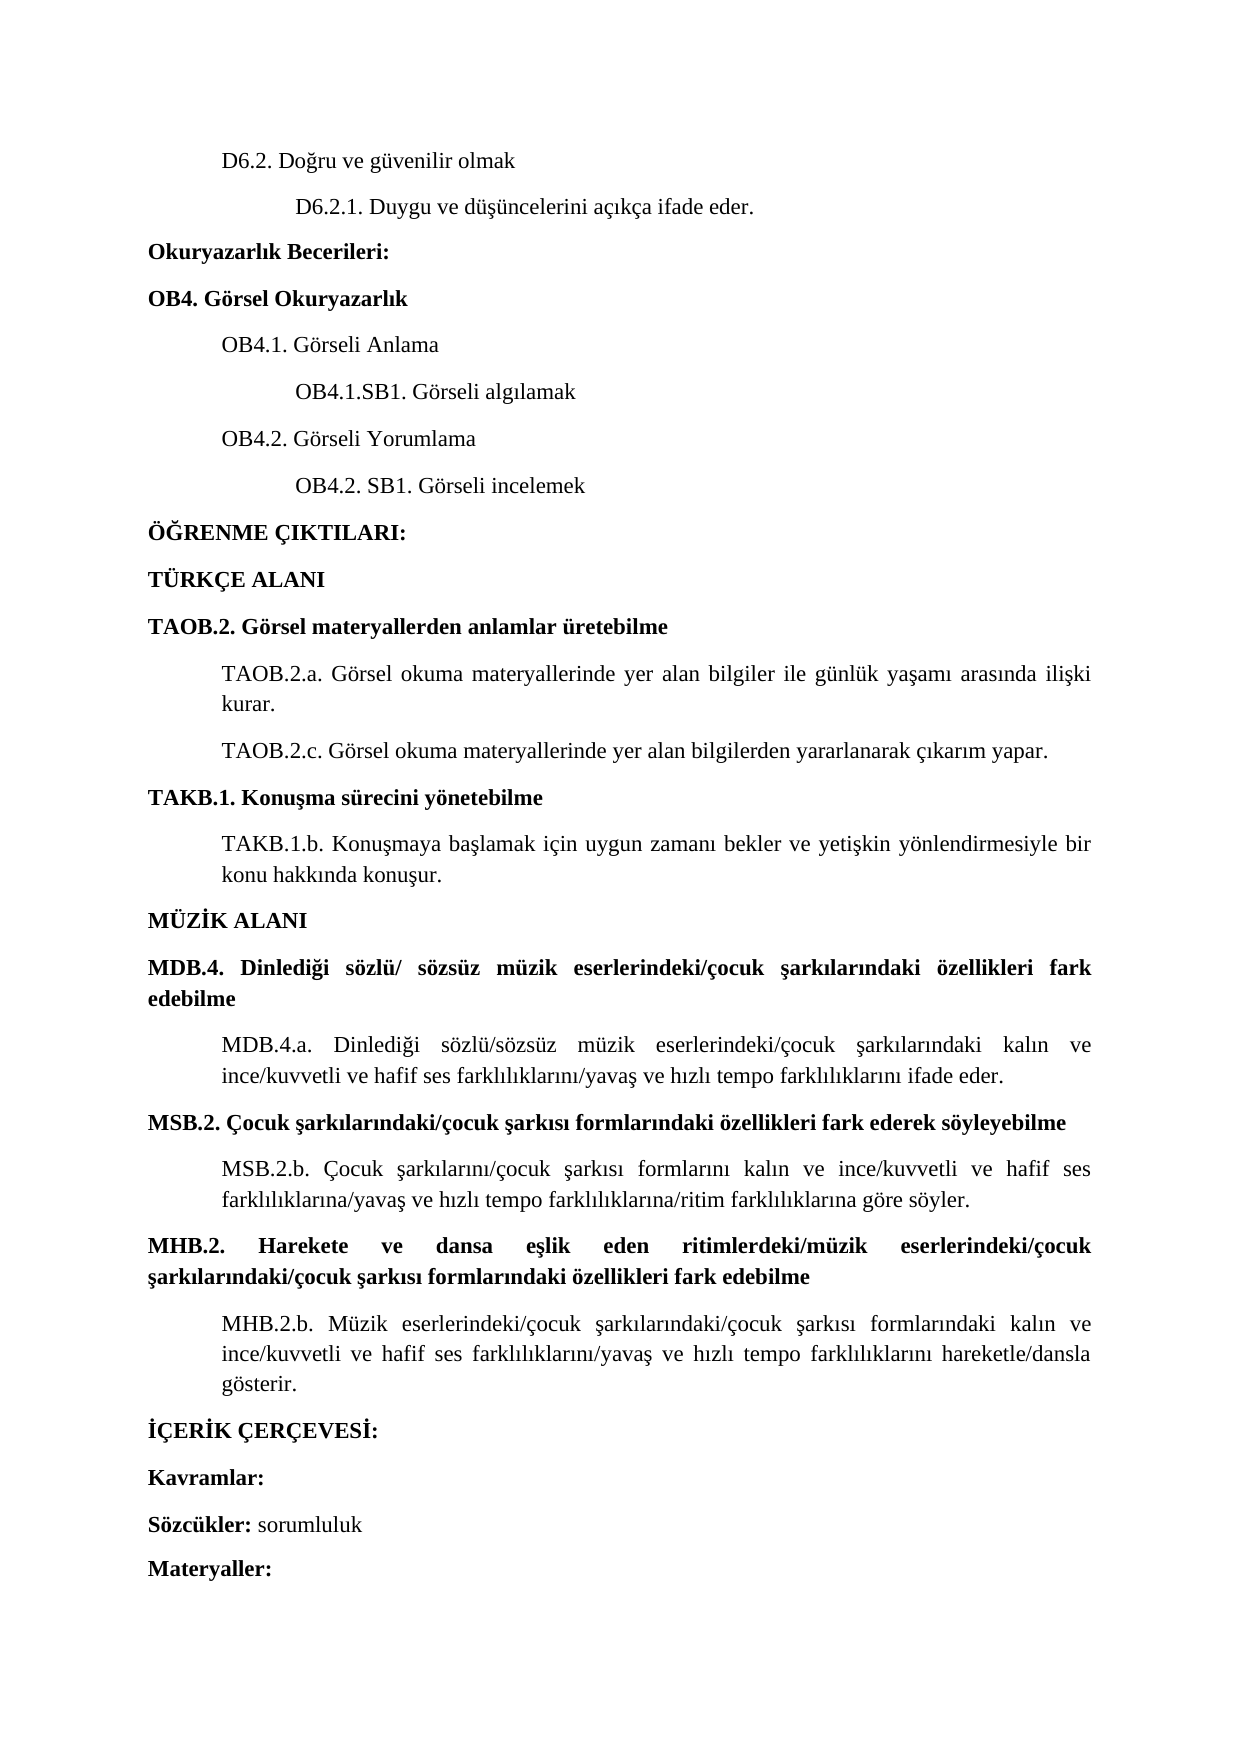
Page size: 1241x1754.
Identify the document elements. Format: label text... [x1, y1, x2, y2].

text OB4.2. Görseli Yorumlama [148, 425, 1093, 452]
text İÇERİK ÇERÇEVESİ: [148, 1417, 1093, 1443]
text D6.2. Doğru ve güvenilir olmak [148, 148, 1093, 174]
text TAKB.1. Konuşma sürecini yönetebilme [148, 784, 1093, 810]
text MDB.4.a. Dinlediği sözlü/sözsüz müzik eserlerindeki/çocuk şarkılarındaki kalın ve ince/kuvvetli ve hafif ses farklılıklarını/yavaş ve hızlı tempo farklılıklarını ifade eder. [221, 1032, 1093, 1088]
text TAKB.1.b. Konuşmaya başlamak için uygun zamanı bekler ve yetişkin yönlendirmesiyle bir konu hakkında konuşur. [221, 831, 1093, 887]
text OB4.1. Görseli Anlama [148, 332, 1093, 358]
text Okuryazarlık Becerileri: [148, 238, 1093, 264]
text TAOB.2. Görsel materyallerden anlamlar üretebilme [148, 613, 1093, 639]
text Materyaller: [148, 1555, 1093, 1582]
text OB4.2. SB1. Görseli incelemek [221, 472, 1093, 498]
text OB4. Görsel Okuryazarlık [148, 285, 1093, 311]
text ÖĞRENME ÇIKTILARI: [148, 519, 1093, 545]
text MSB.2.b. Çocuk şarkılarını/çocuk şarkısı formlarını kalın ve ince/kuvvetli ve hafif ses farklılıklarına/yavaş ve hızlı tempo farklılıklarına/ritim farklılıklarına göre söyler. [221, 1156, 1093, 1212]
text TAOB.2.a. Görsel okuma materyallerinde yer alan bilgiler ile günlük yaşamı arasında ilişki kurar. [221, 660, 1093, 716]
text TÜRKÇE ALANI [148, 566, 1093, 592]
text MHB.2.b. Müzik eserlerindeki/çocuk şarkılarındaki/çocuk şarkısı formlarındaki kalın ve ince/kuvvetli ve hafif ses farklılıklarını/yavaş ve hızlı tempo farklılıklarını hareketle/dansla gösterir. [221, 1310, 1093, 1396]
text MHB.2. Harekete ve dansa eşlik eden ritimlerdeki/müzik eserlerindeki/çocuk şarkılarındaki/çocuk şarkısı formlarındaki özellikleri fark edebilme [148, 1233, 1093, 1289]
text D6.2.1. Duygu ve düşüncelerini açıkça ifade eder. [221, 193, 1093, 219]
text OB4.1.SB1. Görseli algılamak [221, 378, 1093, 405]
text TAOB.2.c. Görsel okuma materyallerinde yer alan bilgilerden yararlanarak çıkarım yapar. [221, 737, 1093, 763]
text Sözcükler: sorumluluk [148, 1511, 1093, 1537]
text Kavramlar: [148, 1464, 1093, 1490]
text MDB.4. Dinlediği sözlü/ sözsüz müzik eserlerindeki/çocuk şarkılarındaki özellikleri fark edebilme [148, 954, 1093, 1011]
text MÜZİK ALANI [148, 908, 1093, 934]
text MSB.2. Çocuk şarkılarındaki/çocuk şarkısı formlarındaki özellikleri fark ederek söyleyebilme [148, 1109, 1093, 1135]
